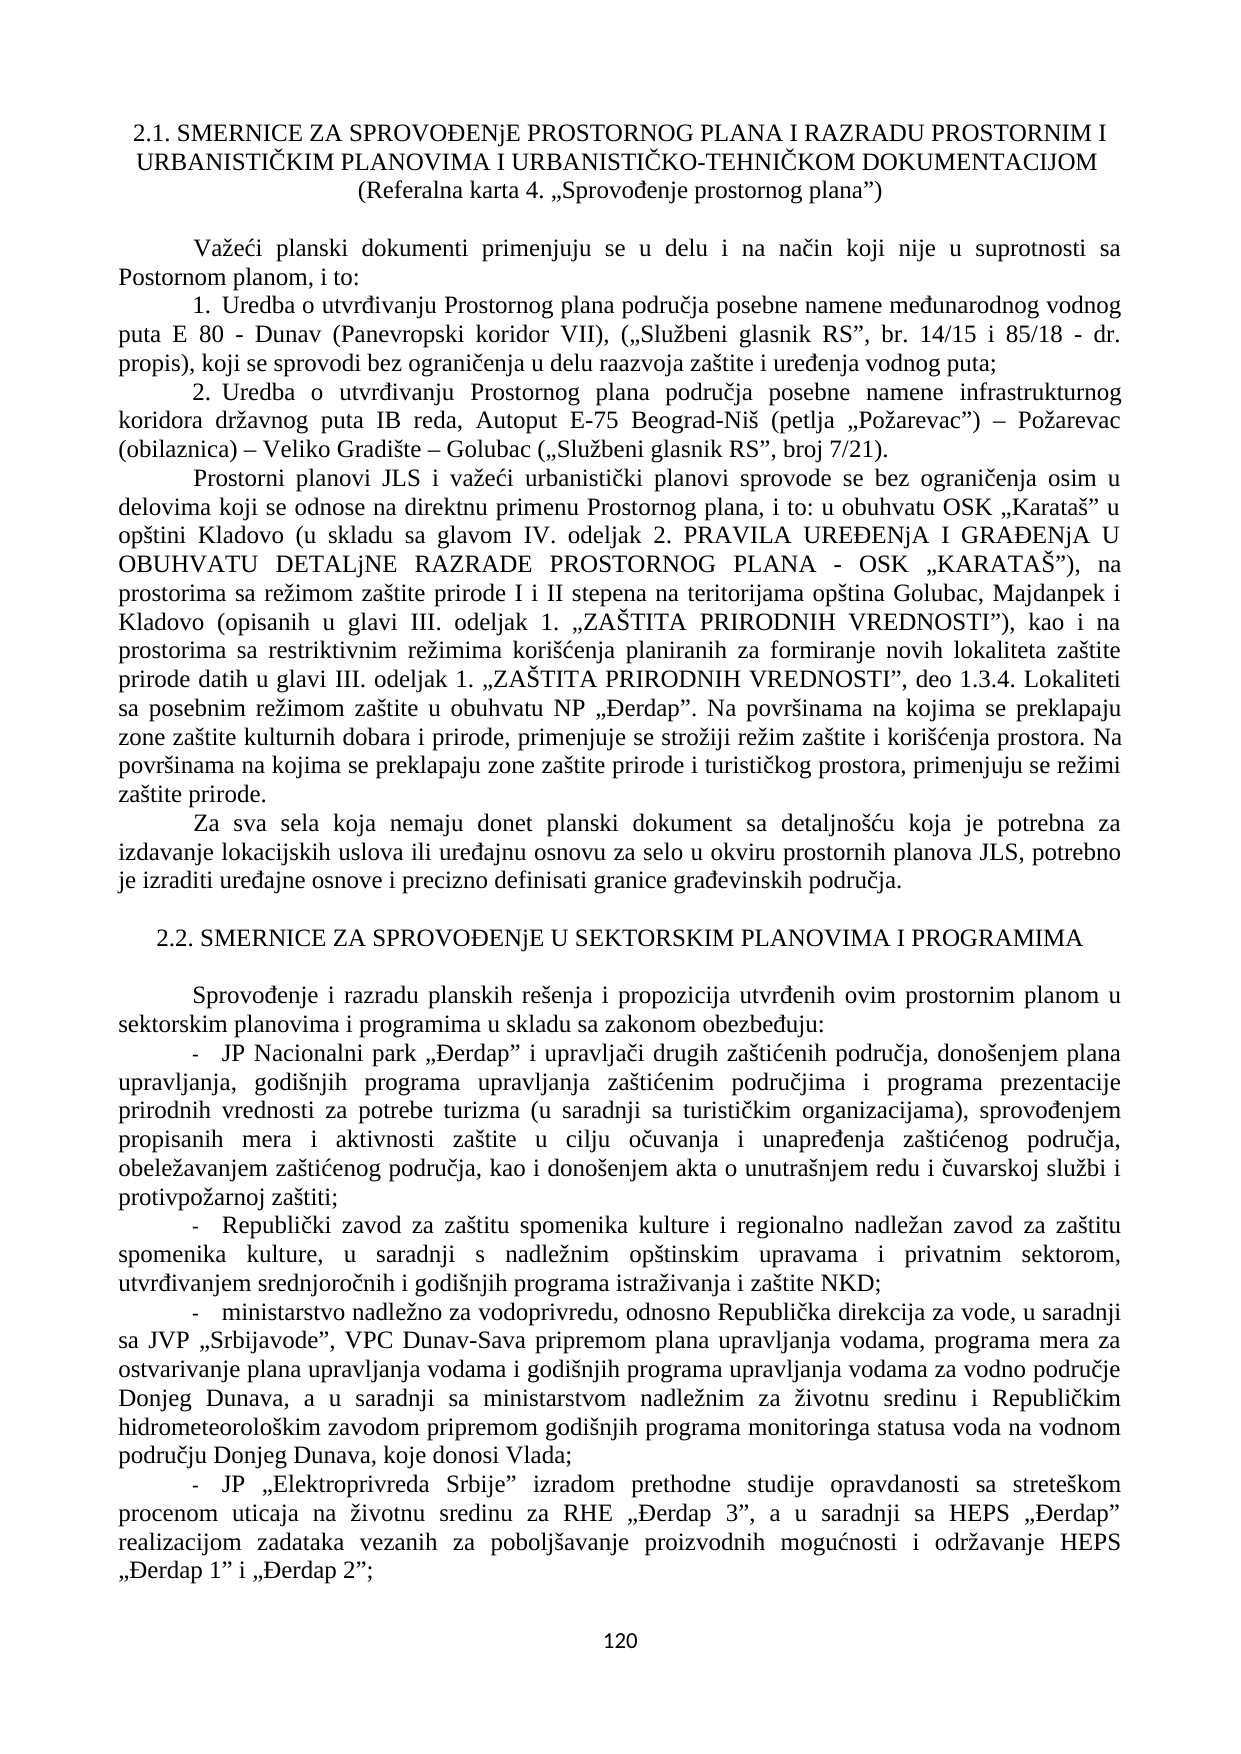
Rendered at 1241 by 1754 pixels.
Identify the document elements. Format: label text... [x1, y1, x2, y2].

list JP Nacionalni park „Đerdap” i upravljači drugih zaštićenih područja, donošenjem plana upravljanja, godišnjih programa upravljanja zaštićenim područjima i programa prezentacije prirodnih vrednosti za potrebe turizma (u saradnji sa turističkim organizacijama), sprovođenjem propisanih mera i aktivnosti zaštite u cilju očuvanja i unapređenja zaštićenog područja, obeležavanjem zaštićenog područja, kao i donošenjem akta o unutrašnjem redu i čuvarskoj službi i protivpožarnoj zaštiti; [118, 1038, 1122, 1211]
list Uredba o utvrđivanju Prostornog plana područja posebne namene infrastrukturnog koridora državnog puta IB reda, Autoput E-75 Beograd-Niš (petlja „Požarevac”) – Požarevac (obilaznica) – Veliko Gradište – Golubac („Službeni glasnik RS”, broj 7/21). [118, 377, 1122, 463]
list ministarstvo nadležno za vodoprivredu, odnosno Republička direkcija za vode, u saradnji sa JVP „Srbijavode”, VPC Dunav-Sava pripremom plana upravljanja vodama, programa mera za ostvarivanje plana upravljanja vodama i godišnjih programa upravljanja vodama za vodno područje Donjeg Dunava, a u saradnji sa ministarstvom nadležnim za životnu sredinu i Republičkim hidrometeorološkim zavodom pripremom godišnjih programa monitoringa statusa voda na vodnom području Donjeg Dunava, koje donosi Vlada; [118, 1297, 1122, 1469]
subtitle 2.2. SMERNICE ZA SPROVOĐENjE U SEKTORSKIM PLANOVIMA I PROGRAMIMA [118, 923, 1122, 952]
subtitle 2.1. SMERNICE ZA SPROVOĐENjE PROSTORNOG PLANA I RAZRADU PROSTORNIM I URBANISTIČKIM PLANOVIMA I URBANISTIČKO-TEHNIČKOM DOKUMENTACIJOM (Referalna karta 4. „Sprovođenje prostornog plana”) [118, 118, 1122, 204]
text Sprovođenje i razradu planskih rešenja i propozicija utvrđenih ovim prostornim planom u sektorskim planovima i programima u skladu sa zakonom obezbeđuju: [118, 981, 1122, 1038]
text Prostorni planovi JLS i važeći urbanistički planovi sprovode se bez ograničenja osim u delovima koji se odnose na direktnu primenu Prostornog plana, i to: u obuhvatu OSK „Karataš” u opštini Kladovo (u skladu sa glavom IV. odeljak 2. PRAVILA UREĐENjA I GRAĐENjA U OBUHVATU DETALjNE RAZRADE PROSTORNOG PLANA - OSK „KARATAŠ”), na prostorima sa režimom zaštite prirode I i II stepena na teritorijama opština Golubac, Majdanpek i Kladovo (opisanih u glavi III. odeljak 1. „ZAŠTITA PRIRODNIH VREDNOSTI”), kao i na prostorima sa restriktivnim režimima korišćenja planiranih za formiranje novih lokaliteta zaštite prirode datih u glavi III. odeljak 1. „ZAŠTITA PRIRODNIH VREDNOSTI”, deo 1.3.4. Lokaliteti sa posebnim režimom zaštite u obuhvatu NP „Đerdap”. Na površinama na kojima se preklapaju zone zaštite kulturnih dobara i prirode, primenjuje se strožiji režim zaštite i korišćenja prostora. Na površinama na kojima se preklapaju zone zaštite prirode i turističkog prostora, primenjuju se režimi zaštite prirode. [118, 463, 1122, 808]
list Republički zavod za zaštitu spomenika kulture i regionalno nadležan zavod za zaštitu spomenika kulture, u saradnji s nadležnim opštinskim upravama i privatnim sektorom, utvrđivanjem srednjoročnih i godišnjih programa istraživanja i zaštite NKD; [118, 1211, 1122, 1297]
text Za sva sela koja nemaju donet planski dokument sa detaljnošću koja je potrebna za izdavanje lokacijskih uslova ili uređajnu osnovu za selo u okviru prostornih planova JLS, potrebno je izraditi uređajne osnove i precizno definisati granice građevinskih područja. [118, 808, 1122, 894]
text Važeći planski dokumenti primenjuju se u delu i na način koji nije u suprotnosti sa Postornom planom, i to: [118, 233, 1122, 291]
list Uredba o utvrđivanju Prostornog plana područja posebne namene međunarodnog vodnog puta E 80 - Dunav (Panevropski koridor VII), („Službeni glasnik RS”, br. 14/15 i 85/18 - dr. propis), koji se sprovodi bez ograničenja u delu raazvoja zaštite i uređenja vodnog puta; [118, 291, 1122, 377]
list JP „Elektroprivreda Srbije” izradom prethodne studije opravdanosti sa streteškom procenom uticaja na životnu sredinu za RHE „Đerdap 3”, a u saradnji sa HEPS „Đerdap” realizacijom zadataka vezanih za poboljšavanje proizvodnih mogućnosti i održavanje HEPS „Đerdap 1” i „Đerdap 2”; [118, 1469, 1122, 1584]
